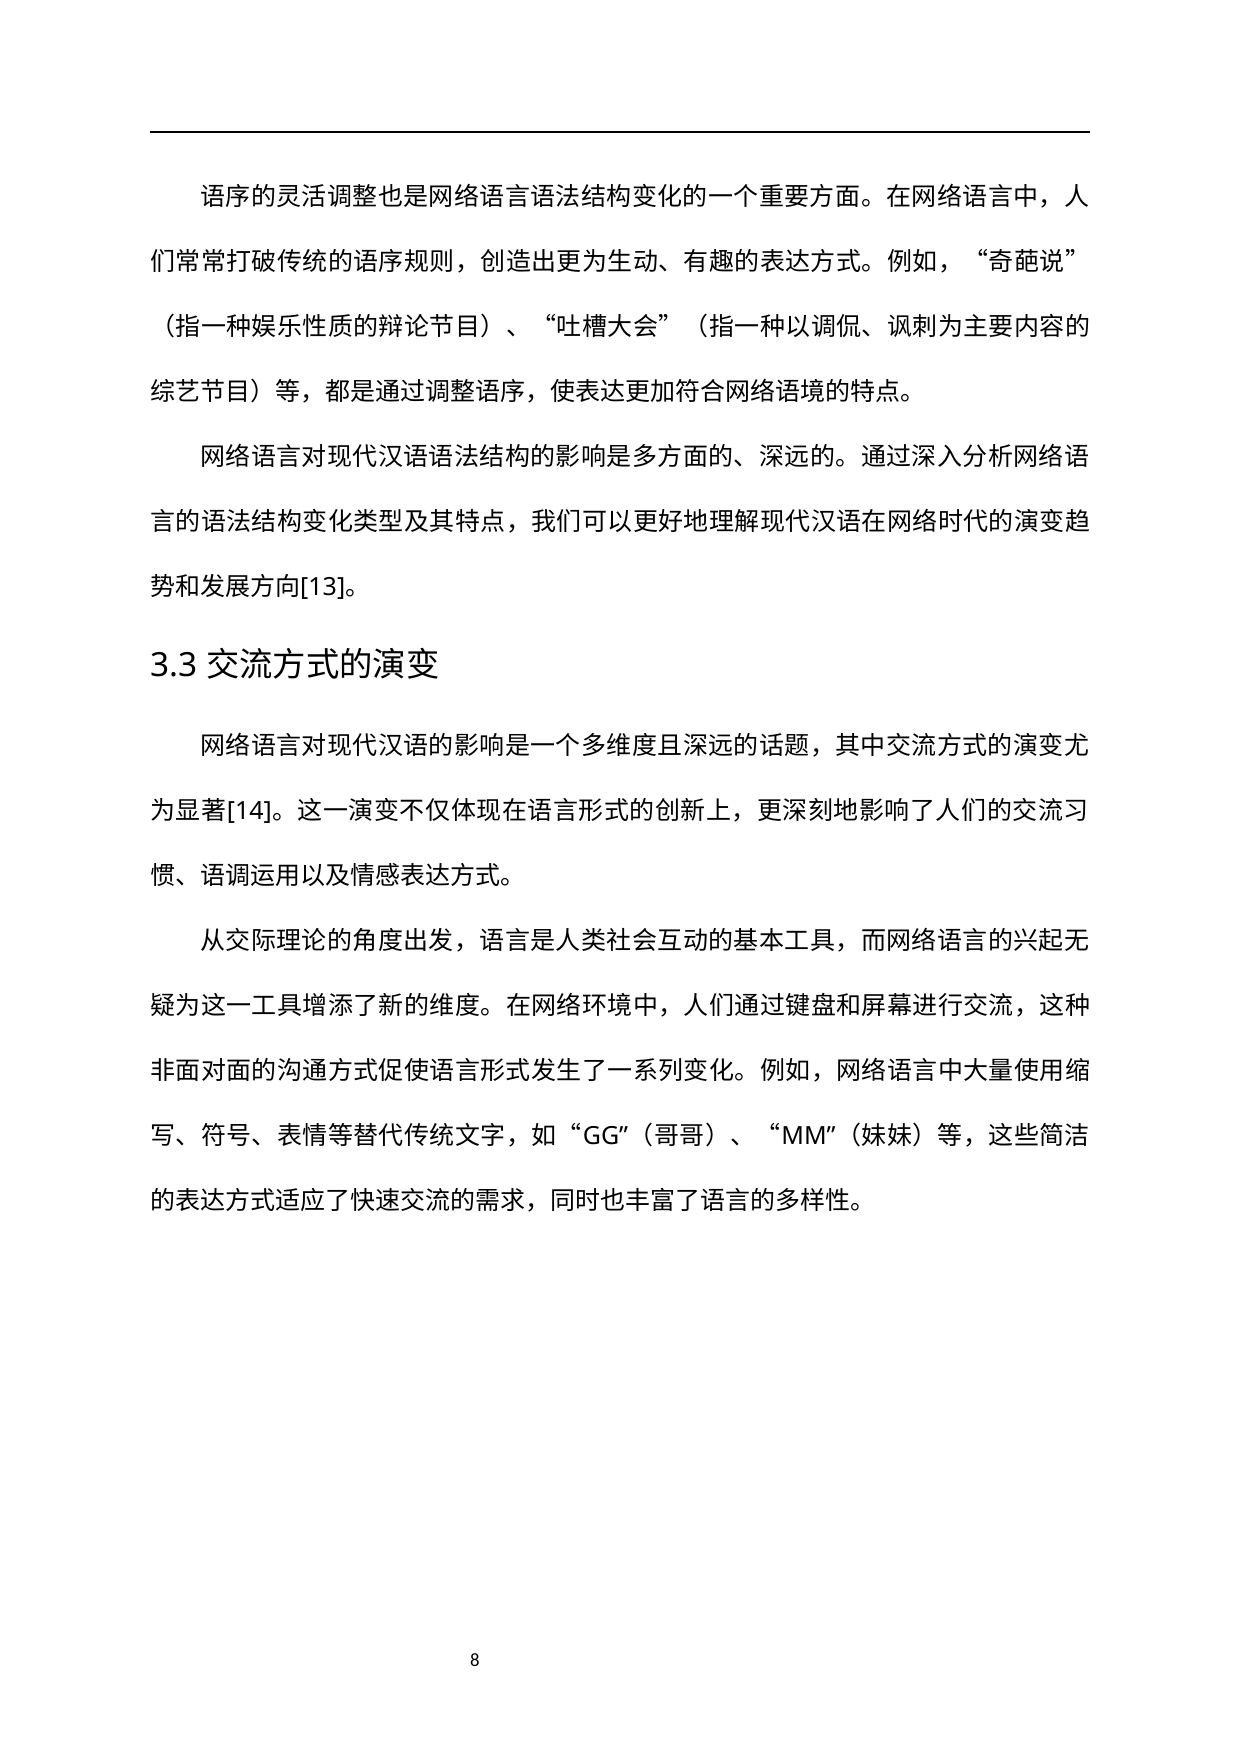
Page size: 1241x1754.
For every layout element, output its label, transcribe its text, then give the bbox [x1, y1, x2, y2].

text 网络语言对现代汉语语法结构的影响是多方面的、深远的。通过深入分析网络语言的语法结构变化类型及其特点，我们可以更好地理解现代汉语在网络时代的演变趋势和发展方向[13]。 [150, 422, 1090, 617]
text 语序的灵活调整也是网络语言语法结构变化的一个重要方面。在网络语言中，人们常常打破传统的语序规则，创造出更为生动、有趣的表达方式。例如，“奇葩说”（指一种娱乐性质的辩论节目）、“吐槽大会”（指一种以调侃、讽刺为主要内容的综艺节目）等，都是通过调整语序，使表达更加符合网络语境的特点。 [150, 162, 1090, 422]
text 网络语言对现代汉语的影响是一个多维度且深远的话题，其中交流方式的演变尤为显著[14]。这一演变不仅体现在语言形式的创新上，更深刻地影响了人们的交流习惯、语调运用以及情感表达方式。 [150, 711, 1090, 906]
subtitle 3.3 交流方式的演变 [150, 629, 1090, 694]
text 从交际理论的角度出发，语言是人类社会互动的基本工具，而网络语言的兴起无疑为这一工具增添了新的维度。在网络环境中，人们通过键盘和屏幕进行交流，这种非面对面的沟通方式促使语言形式发生了一系列变化。例如，网络语言中大量使用缩写、符号、表情等替代传统文字，如“GG”（哥哥）、“MM”（妹妹）等，这些简洁的表达方式适应了快速交流的需求，同时也丰富了语言的多样性。 [150, 906, 1090, 1231]
